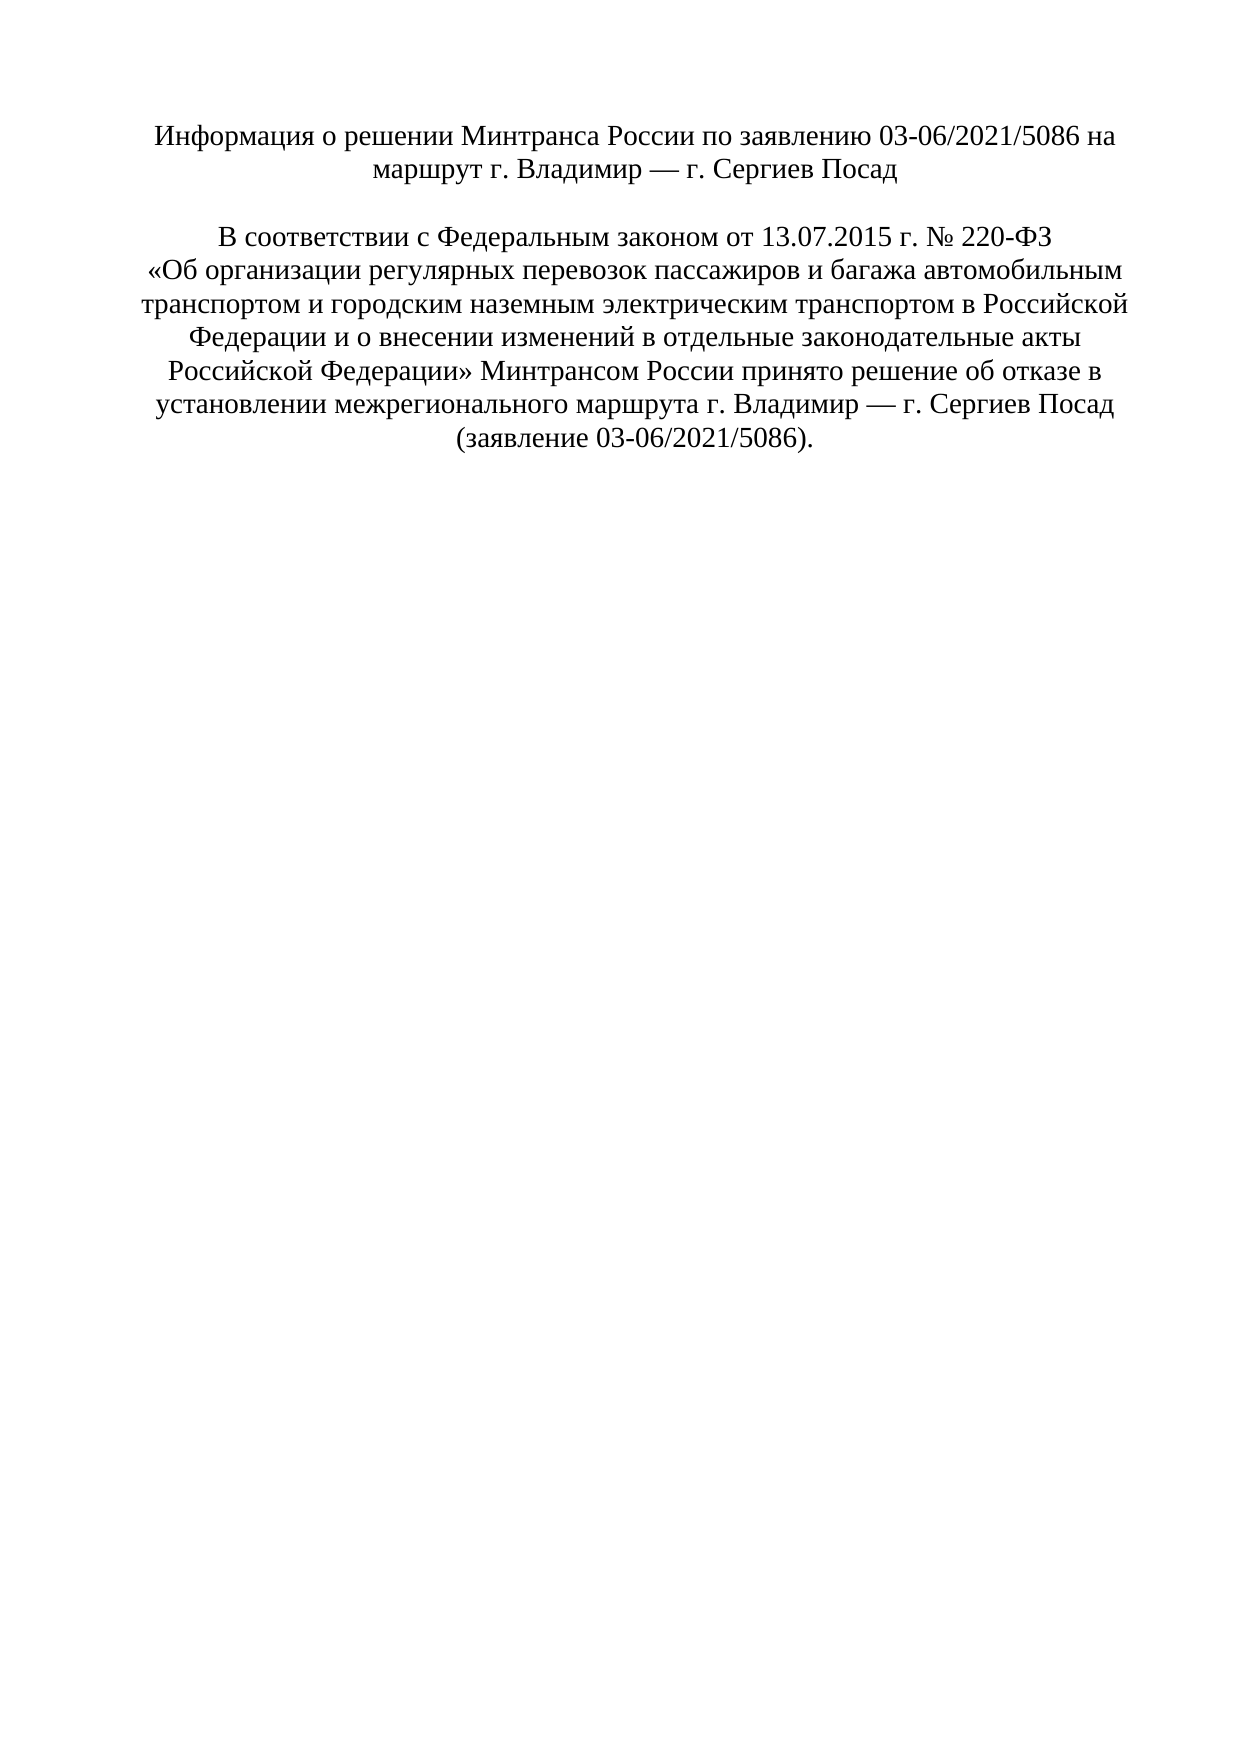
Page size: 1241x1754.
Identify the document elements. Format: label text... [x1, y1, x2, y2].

text В соответствии с Федеральным законом от 13.07.2015 г. № 220-ФЗ «Об организации регулярных перевозок пассажиров и багажа автомобильным транспортом и городским наземным электрическим транспортом в Российской Федерации и о внесении изменений в отдельные законодательные акты Российской Федерации» Минтрансом России принято решение об отказе в установлении межрегионального маршрута г. Владимир — г. Сергиев Посад (заявление 03-06/2021/5086). [118, 219, 1152, 453]
text Информация о решении Минтранса России по заявлению 03-06/2021/5086 на маршрут г. Владимир — г. Сергиев Посад [118, 118, 1152, 185]
